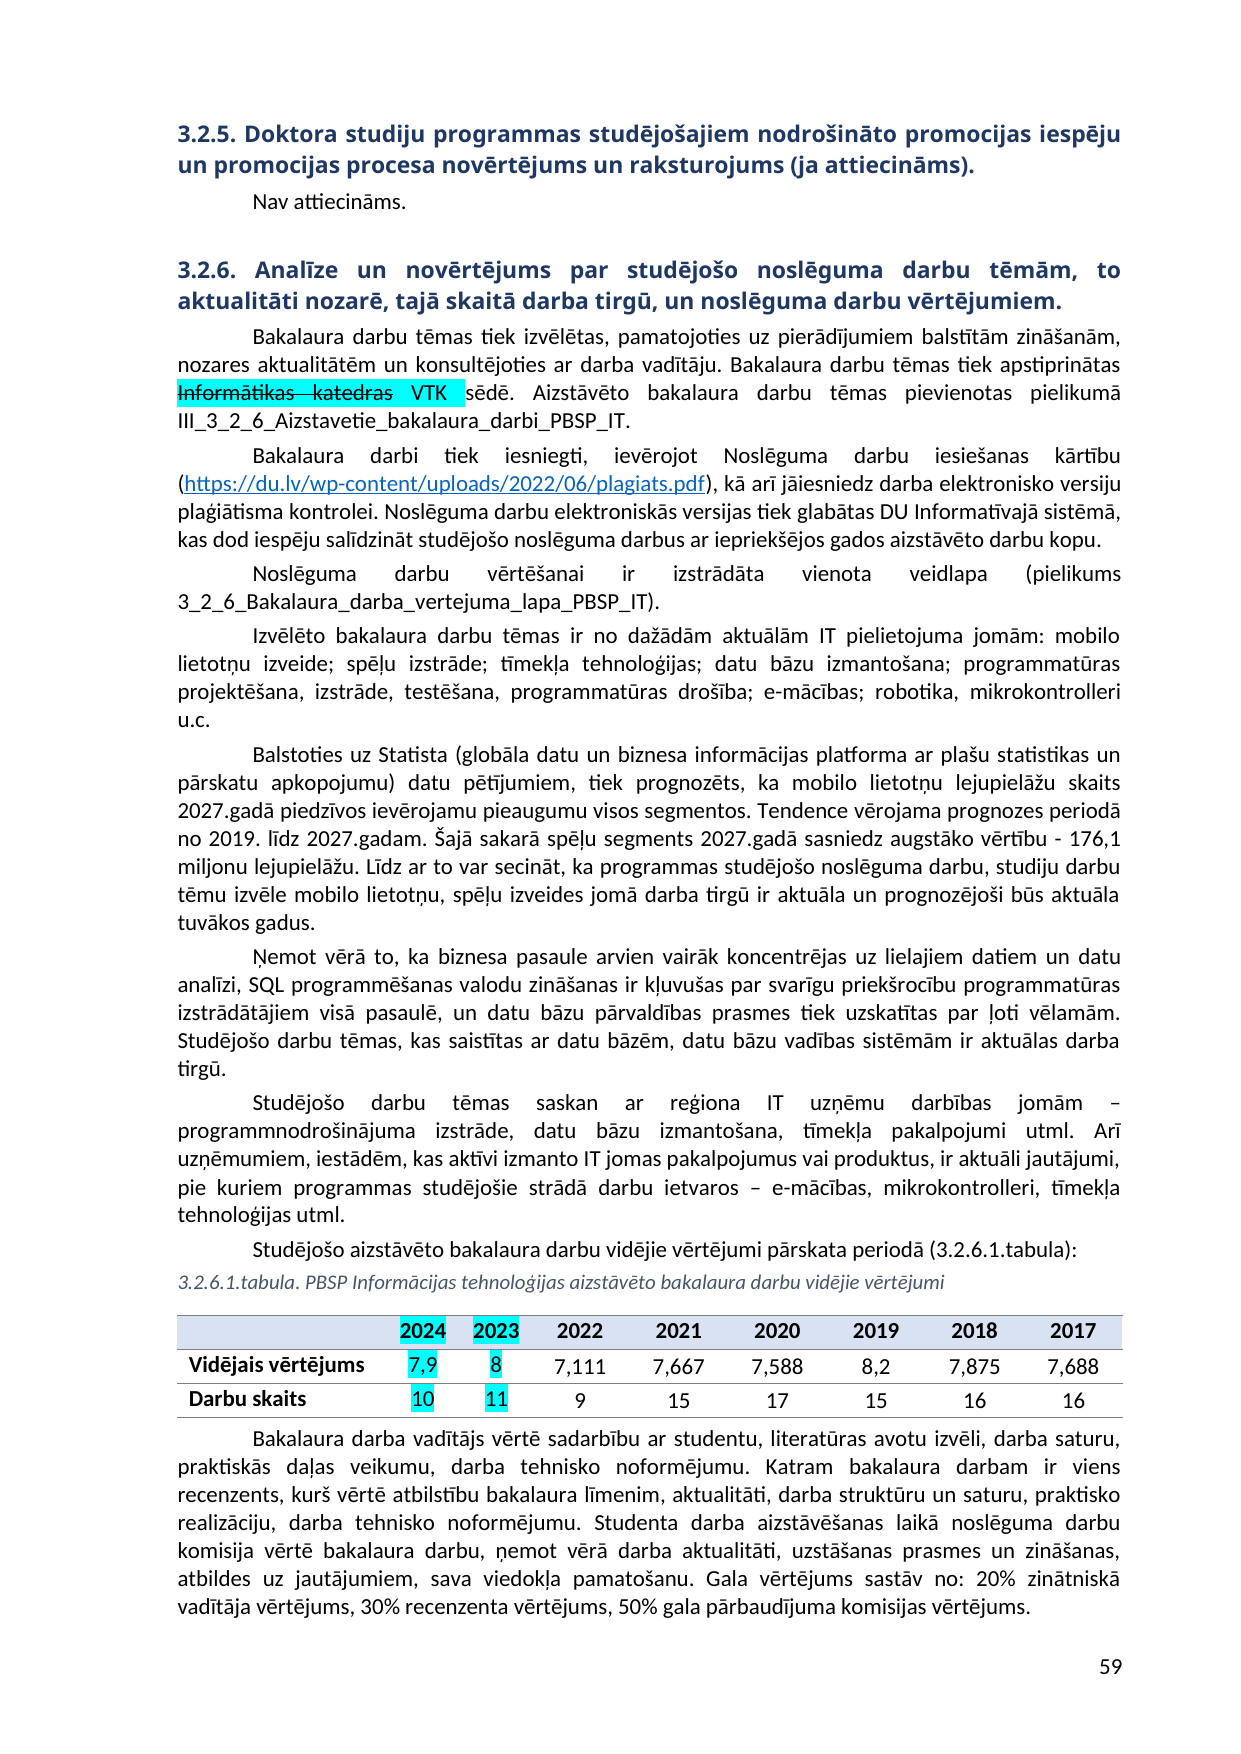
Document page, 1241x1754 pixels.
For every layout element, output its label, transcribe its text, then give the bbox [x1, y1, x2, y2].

subtitle 3.2.6. Analīze un novērtējums par studējošo noslēguma darbu tēmām, to aktualitāti nozarē, tajā skaitā darba tirgū, un noslēguma darbu vērtējumiem. [177, 254, 1122, 316]
table_header 2024 [384, 1316, 461, 1349]
text Balstoties uz Statista (globāla datu un biznesa informācijas platforma ar plašu statistikas un pārskatu apkopojumu) datu pētījumiem, tiek prognozēts, ka mobilo lietotņu lejupielāžu skaits 2027.gadā piedzīvos ievērojamu pieaugumu visos segmentos. Tendence vērojama prognozes periodā no 2019. līdz 2027.gadam. Šajā sakarā spēļu segments 2027.gadā sasniedz augstāko vērtību - 176,1 miljonu lejupielāžu. Līdz ar to var secināt, ka programmas studējošo noslēguma darbu, studiju darbu tēmu izvēle mobilo lietotņu, spēļu izveides jomā darba tirgū ir aktuāla un prognozējoši būs aktuāla tuvākos gadus. [177, 740, 1122, 936]
text Studējošo darbu tēmas saskan ar reģiona IT uzņēmu darbības jomām – programmnodrošinājuma izstrāde, datu bāzu izmantošana, tīmekļa pakalpojumi utml. Arī uzņēmumiem, iestādēm, kas aktīvi izmanto IT jomas pakalpojumus vai produktus, ir aktuāli jautājumi, pie kuriem programmas studējošie strādā darbu ietvaros – e-mācības, mikrokontrolleri, tīmekļa tehnoloģijas utml. [177, 1088, 1122, 1229]
table_header 2021 [629, 1316, 728, 1349]
text Izvēlēto bakalaura darbu tēmas ir no dažādām aktuālām IT pielietojuma jomām: mobilo lietotņu izveide; spēļu izstrāde; tīmekļa tehnoloģijas; datu bāzu izmantošana; programmatūras projektēšana, izstrāde, testēšana, programmatūras drošība; e-mācības; robotika, mikrokontrolleri u.c. [177, 621, 1122, 733]
subtitle 3.2.5. Doktora studiju programmas studējošajiem nodrošināto promocijas iespēju un promocijas procesa novērtējums un raksturojums (ja attiecināms). [177, 118, 1122, 181]
table_cell 16 [1024, 1384, 1122, 1417]
text Nav attiecināms. [177, 187, 1122, 215]
text Bakalaura darba vadītājs vērtē sadarbību ar studentu, literatūras avotu izvēli, darba saturu, praktiskās daļas veikumu, darba tehnisko noformējumu. Katram bakalaura darbam ir viens recenzents, kurš vērtē atbilstību bakalaura līmenim, aktualitāti, darba struktūru un saturu, praktisko realizāciju, darba tehnisko noformējumu. Studenta darba aizstāvēšanas laikā noslēguma darbu komisija vērtē bakalaura darbu, ņemot vērā darba aktualitāti, uzstāšanas prasmes un zināšanas, atbildes uz jautājumiem, sava viedokļa pamatošanu. Gala vērtējums sastāv no: 20% zinātniskā vadītāja vērtējums, 30% recenzenta vērtējums, 50% gala pārbaudījuma komisijas vērtējums. [177, 1424, 1122, 1620]
table_cell 10 [384, 1384, 461, 1417]
table_header 2022 [531, 1316, 629, 1349]
table_cell 17 [728, 1384, 826, 1417]
table_cell 7,111 [531, 1350, 629, 1383]
table_cell 7,875 [925, 1350, 1024, 1383]
table_cell 8,2 [826, 1350, 925, 1383]
table_cell 11 [461, 1384, 531, 1417]
text Bakalaura darbi tiek iesniegti, ievērojot Noslēguma darbu iesiešanas kārtību (https://du.lv/wp-content/uploads/2022/06/plagiats.pdf), kā arī jāiesniedz darba elektronisko versiju plaģiātisma kontrolei. Noslēguma darbu elektroniskās versijas tiek glabātas DU Informatīvajā sistēmā, kas dod iespēju salīdzināt studējošo noslēguma darbus ar iepriekšējos gados aizstāvēto darbu kopu. [177, 441, 1122, 553]
table_cell 16 [925, 1384, 1024, 1417]
table_cell 9 [531, 1384, 629, 1417]
table_cell Darbu skaits [177, 1384, 384, 1417]
table_cell Vidējais vērtējums [177, 1350, 384, 1383]
table_header 2019 [826, 1316, 925, 1349]
table_header 2018 [925, 1316, 1024, 1349]
text Noslēguma darbu vērtēšanai ir izstrādāta vienota veidlapa (pielikums 3_2_6_Bakalaura_darba_vertejuma_lapa_PBSP_IT). [177, 559, 1122, 615]
table_cell 7,9 [384, 1350, 461, 1383]
table_cell 15 [629, 1384, 728, 1417]
table_header 2023 [461, 1316, 531, 1349]
table_cell 7,588 [728, 1350, 826, 1383]
table_cell 8 [461, 1350, 531, 1383]
text Studējošo aizstāvēto bakalaura darbu vidējie vērtējumi pārskata periodā (3.2.6.1.tabula): [177, 1235, 1122, 1263]
text 3.2.6.1.tabula. PBSP Informācijas tehnoloģijas aizstāvēto bakalaura darbu vidējie vērtējumi [177, 1269, 1122, 1294]
table_header 2017 [1024, 1316, 1122, 1349]
table_header 2020 [728, 1316, 826, 1349]
table_cell 15 [826, 1384, 925, 1417]
table_cell 7,688 [1024, 1350, 1122, 1383]
table_header [177, 1316, 384, 1349]
table_cell 7,667 [629, 1350, 728, 1383]
text Bakalaura darbu tēmas tiek izvēlētas, pamatojoties uz pierādījumiem balstītām zināšanām, nozares aktualitātēm un konsultējoties ar darba vadītāju. Bakalaura darbu tēmas tiek apstiprinātas Informātikas katedras VTK sēdē. Aizstāvēto bakalaura darbu tēmas pievienotas pielikumā III_3_2_6_Aizstavetie_bakalaura_darbi_PBSP_IT. [177, 322, 1122, 434]
text Ņemot vērā to, ka biznesa pasaule arvien vairāk koncentrējas uz lielajiem datiem un datu analīzi, SQL programmēšanas valodu zināšanas ir kļuvušas par svarīgu priekšrocību programmatūras izstrādātājiem visā pasaulē, un datu bāzu pārvaldības prasmes tiek uzskatītas par ļoti vēlamām. Studējošo darbu tēmas, kas saistītas ar datu bāzēm, datu bāzu vadības sistēmām ir aktuālas darba tirgū. [177, 942, 1122, 1082]
